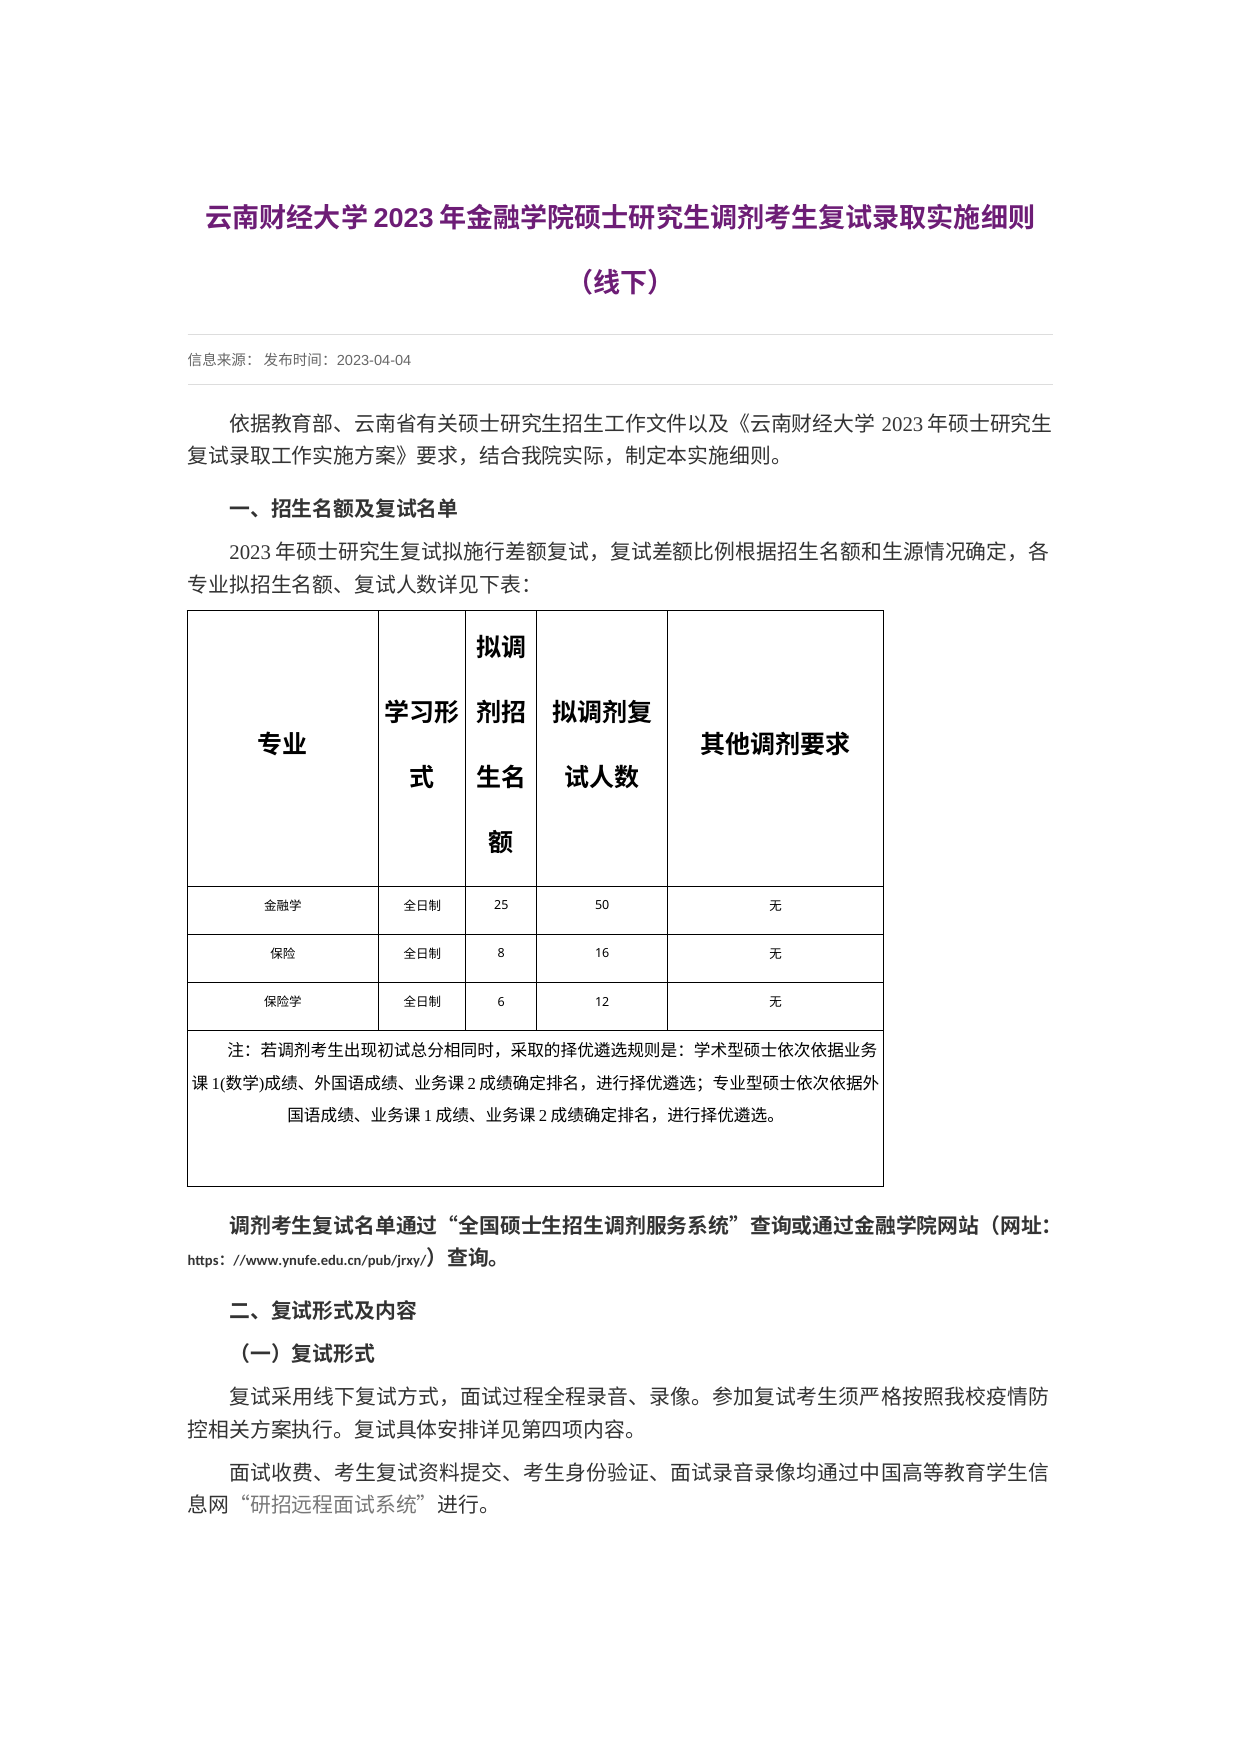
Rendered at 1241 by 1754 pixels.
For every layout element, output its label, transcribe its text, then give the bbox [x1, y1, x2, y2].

subtitle 调剂考生复试名单通过“全国硕士生招生调剂服务系统”查询或通过金融学院网站（网址：https：//www.ynufe.edu.cn/pub/jrxy/）查询。 [187, 1208, 1053, 1273]
subtitle 二、复试形式及内容 [187, 1294, 1053, 1326]
table_cell 注：若调剂考生出现初试总分相同时，采取的择优遴选规则是：学术型硕士依次依据业务课1(数学)成绩、外国语成绩、业务课2成绩确定排名，进行择优遴选；专业型硕士依次依据外国语成绩、业务课1成绩、业务课2成绩确定排名，进行择优遴选。 [188, 1031, 883, 1186]
text 面试收费、考生复试资料提交、考生身份验证、面试录音录像均通过中国高等教育学生信息网“研招远程面试系统”进行。 [187, 1455, 1053, 1520]
text 信息来源： 发布时间：2023-04-04 [187, 335, 1053, 385]
table_cell 全日制 [379, 887, 465, 934]
table_header 专业 [188, 611, 378, 886]
table_cell 无 [668, 983, 883, 1030]
text 2023年硕士研究生复试拟施行差额复试，复试差额比例根据招生名额和生源情况确定，各专业拟招生名额、复试人数详见下表： [187, 534, 1053, 599]
table_header 拟调剂复试人数 [537, 611, 667, 886]
table_cell 保险 [188, 935, 378, 982]
table_cell 12 [537, 983, 667, 1030]
table_header 拟调剂招生名额 [466, 611, 536, 886]
text （一）复试形式 [187, 1337, 1053, 1369]
table_cell 8 [466, 935, 536, 982]
table_cell 无 [668, 935, 883, 982]
table_header 学习形式 [379, 611, 465, 886]
table_cell 金融学 [188, 887, 378, 934]
table_cell 6 [466, 983, 536, 1030]
table_cell 无 [668, 887, 883, 934]
table_cell 保险学 [188, 983, 378, 1030]
table_cell 50 [537, 887, 667, 934]
table_cell 全日制 [379, 935, 465, 982]
text 复试采用线下复试方式，面试过程全程录音、录像。参加复试考生须严格按照我校疫情防控相关方案执行。复试具体安排详见第四项内容。 [187, 1379, 1053, 1444]
table_header 其他调剂要求 [668, 611, 883, 886]
table_cell 16 [537, 935, 667, 982]
table_cell 25 [466, 887, 536, 934]
subtitle 云南财经大学2023年金融学院硕士研究生调剂考生复试录取实施细则（线下） [187, 183, 1053, 313]
subtitle 一、招生名额及复试名单 [187, 492, 1053, 524]
text 依据教育部、云南省有关硕士研究生招生工作文件以及《云南财经大学2023年硕士研究生复试录取工作实施方案》要求，结合我院实际，制定本实施细则。 [187, 406, 1053, 471]
table_cell 全日制 [379, 983, 465, 1030]
